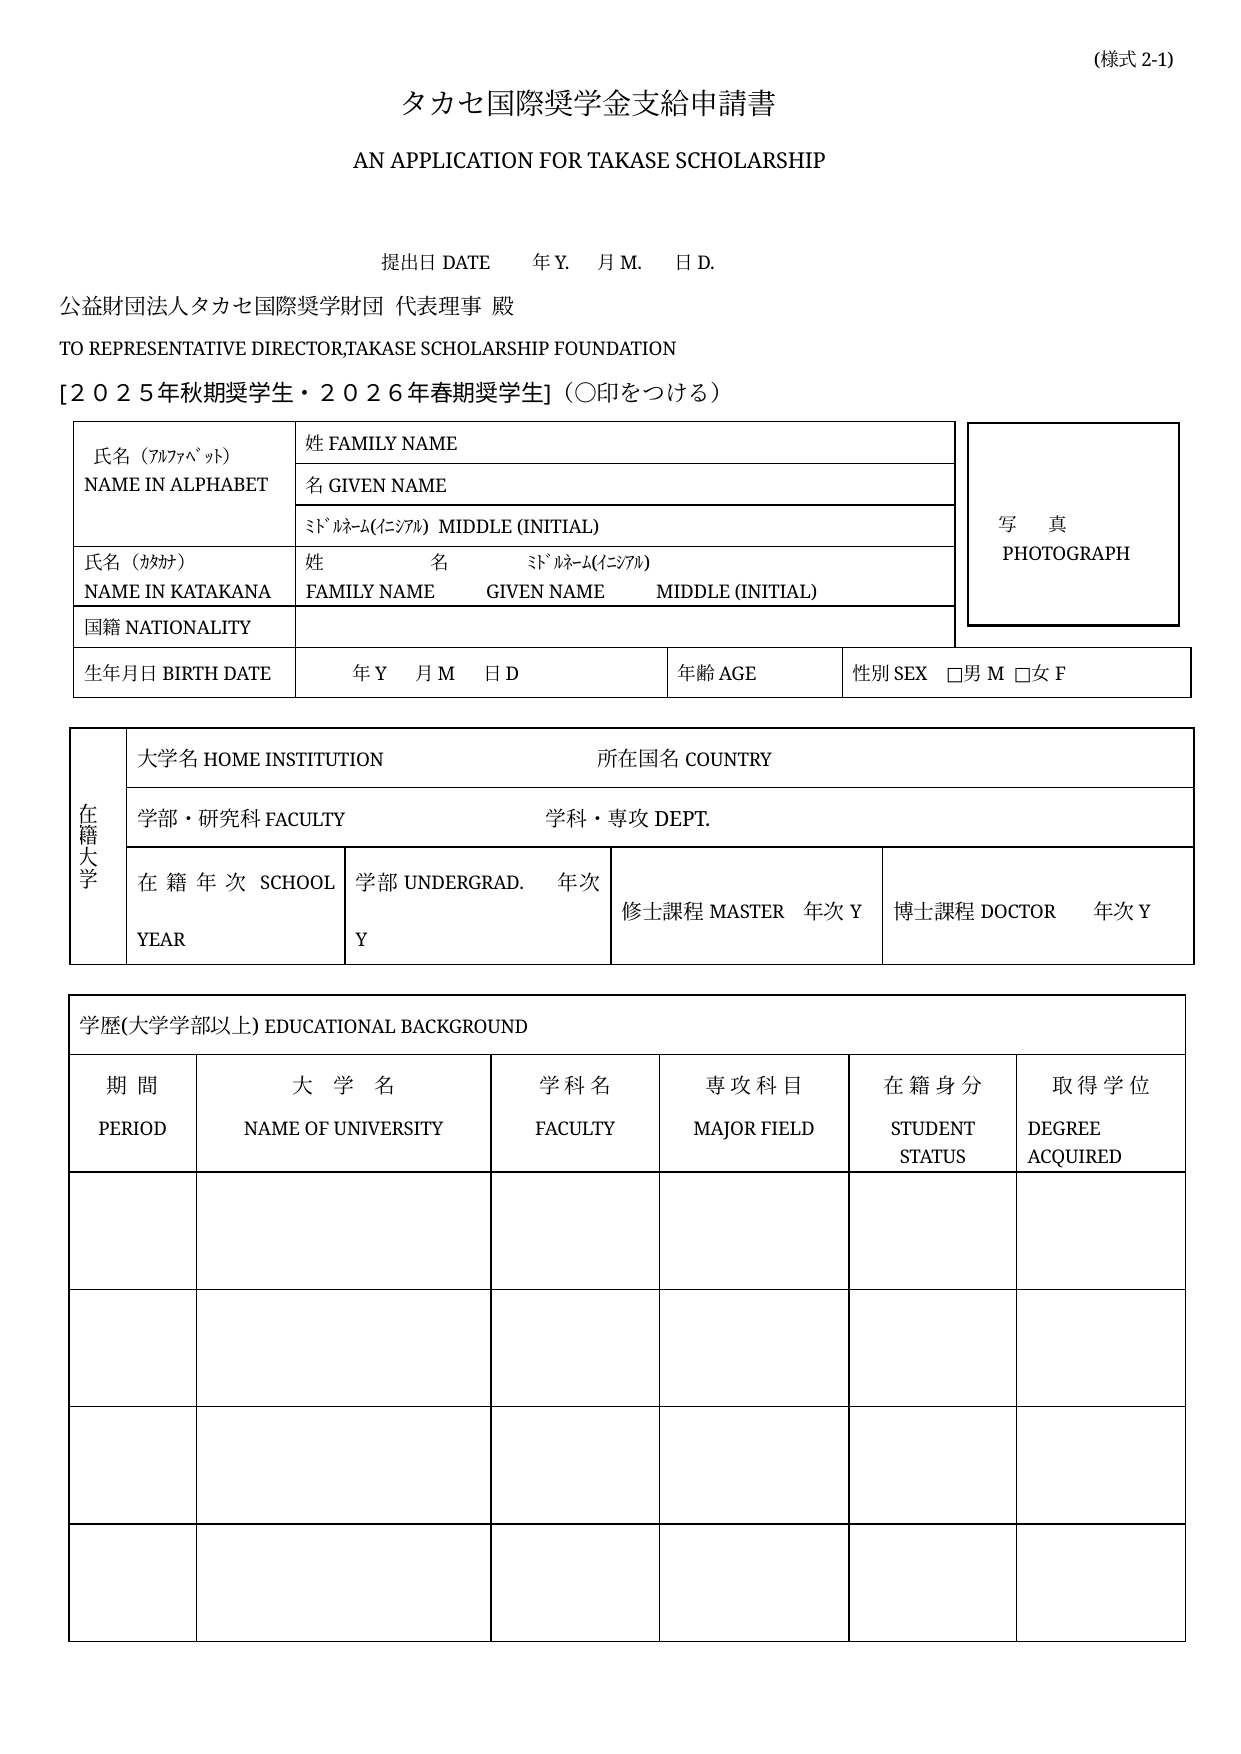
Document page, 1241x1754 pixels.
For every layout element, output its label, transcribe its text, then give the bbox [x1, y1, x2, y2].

table_cell [660, 1290, 848, 1406]
table_cell [70, 1525, 196, 1641]
text 公益財団法人タカセ国際奨学財団 代表理事 殿 [59, 276, 1109, 334]
table_cell [492, 1407, 659, 1523]
table_cell 名GIVEN NAME [296, 464, 954, 504]
text 提出日 DATE 年Y. 月M. 日D. [59, 247, 1174, 276]
table_cell 専 攻 科 目 MAJOR FIELD [660, 1055, 848, 1171]
table_cell [197, 1407, 490, 1523]
table_cell 年齢AGE [668, 648, 842, 697]
table_cell [70, 1407, 196, 1523]
table_cell [492, 1525, 659, 1641]
table_header 氏名（ｱﾙﾌｧﾍﾞｯﾄ） NAME IN ALPHABET [74, 422, 295, 546]
table_cell [197, 1290, 490, 1406]
table_cell [197, 1525, 490, 1641]
table_cell 姓 名 ﾐﾄﾞﾙﾈｰﾑ(ｲﾆｼｱﾙ) FAMILY NAME GIVEN NAME MIDDLE (INITIAL) [296, 547, 954, 605]
table_cell [850, 1173, 1016, 1288]
table_cell [1017, 1173, 1185, 1288]
table_cell [296, 607, 954, 647]
table_cell [1017, 1407, 1185, 1523]
table_header 在籍大学 [71, 729, 126, 964]
table_cell [660, 1525, 848, 1641]
text TO REPRESENTATIVE DIRECTOR,TAKASE SCHOLARSHIP FOUNDATION [59, 334, 1109, 363]
table_cell [850, 1407, 1016, 1523]
table_cell 国籍NATIONALITY [74, 607, 295, 647]
table_cell [492, 1173, 659, 1288]
table_cell ﾐﾄﾞﾙﾈｰﾑ(ｲﾆｼｱﾙ) MIDDLE (INITIAL) [296, 506, 954, 546]
table_cell 性別SEX □男 M □女 F [843, 648, 1190, 697]
table_cell [660, 1407, 848, 1523]
table_cell 学部・研究科FACULTY 学科・専攻 DEPT. [127, 788, 1193, 846]
table_cell 博士課程 DOCTOR 年次Y [883, 848, 1193, 964]
text タカセ国際奨学金支給申請書 [59, 73, 1109, 131]
table_cell 学部UNDERGRAD. 年次 Y [346, 848, 610, 964]
table_header 写 真 PHOTOGRAPH [956, 421, 1191, 647]
table_cell [1017, 1290, 1185, 1406]
table_cell 取 得 学 位 DEGREE ACQUIRED [1017, 1055, 1185, 1171]
table_cell [70, 1173, 196, 1288]
table_cell 学 科 名 FACULTY [492, 1055, 659, 1171]
table_cell 生年月日BIRTH DATE [74, 648, 295, 697]
table_cell [492, 1290, 659, 1406]
table_cell [70, 1290, 196, 1406]
table_cell 期 間 PERIOD [70, 1055, 196, 1171]
table_header 姓FAMILY NAME [296, 422, 954, 462]
text [２０２５年秋期奨学生・２０２６年春期奨学生]（○印をつける） [59, 363, 1109, 421]
table_cell [1017, 1525, 1185, 1641]
table_cell 年Y 月M 日D [296, 648, 667, 697]
table_header 大学名HOME INSTITUTION 所在国名 COUNTRY [127, 729, 1193, 787]
text (様式2-1) [59, 44, 1174, 73]
table_cell 修士課程 MASTER 年次 Y [612, 848, 882, 964]
table_cell [660, 1173, 848, 1288]
table_cell [850, 1290, 1016, 1406]
table_header 学歴(大学学部以上) EDUCATIONAL BACKGROUND [70, 996, 1185, 1054]
table_cell [850, 1525, 1016, 1641]
table_cell 氏名（ｶﾀｶﾅ） NAME IN KATAKANA [74, 547, 295, 605]
table_cell 大 学 名 NAME OF UNIVERSITY [197, 1055, 490, 1171]
table_cell 在籍年次SCHOOL YEAR [127, 848, 344, 964]
table_cell [197, 1173, 490, 1288]
text AN APPLICATION FOR TAKASE SCHOLARSHIP [59, 131, 1109, 189]
table_cell 在 籍 身 分 STUDENT STATUS [850, 1055, 1016, 1171]
